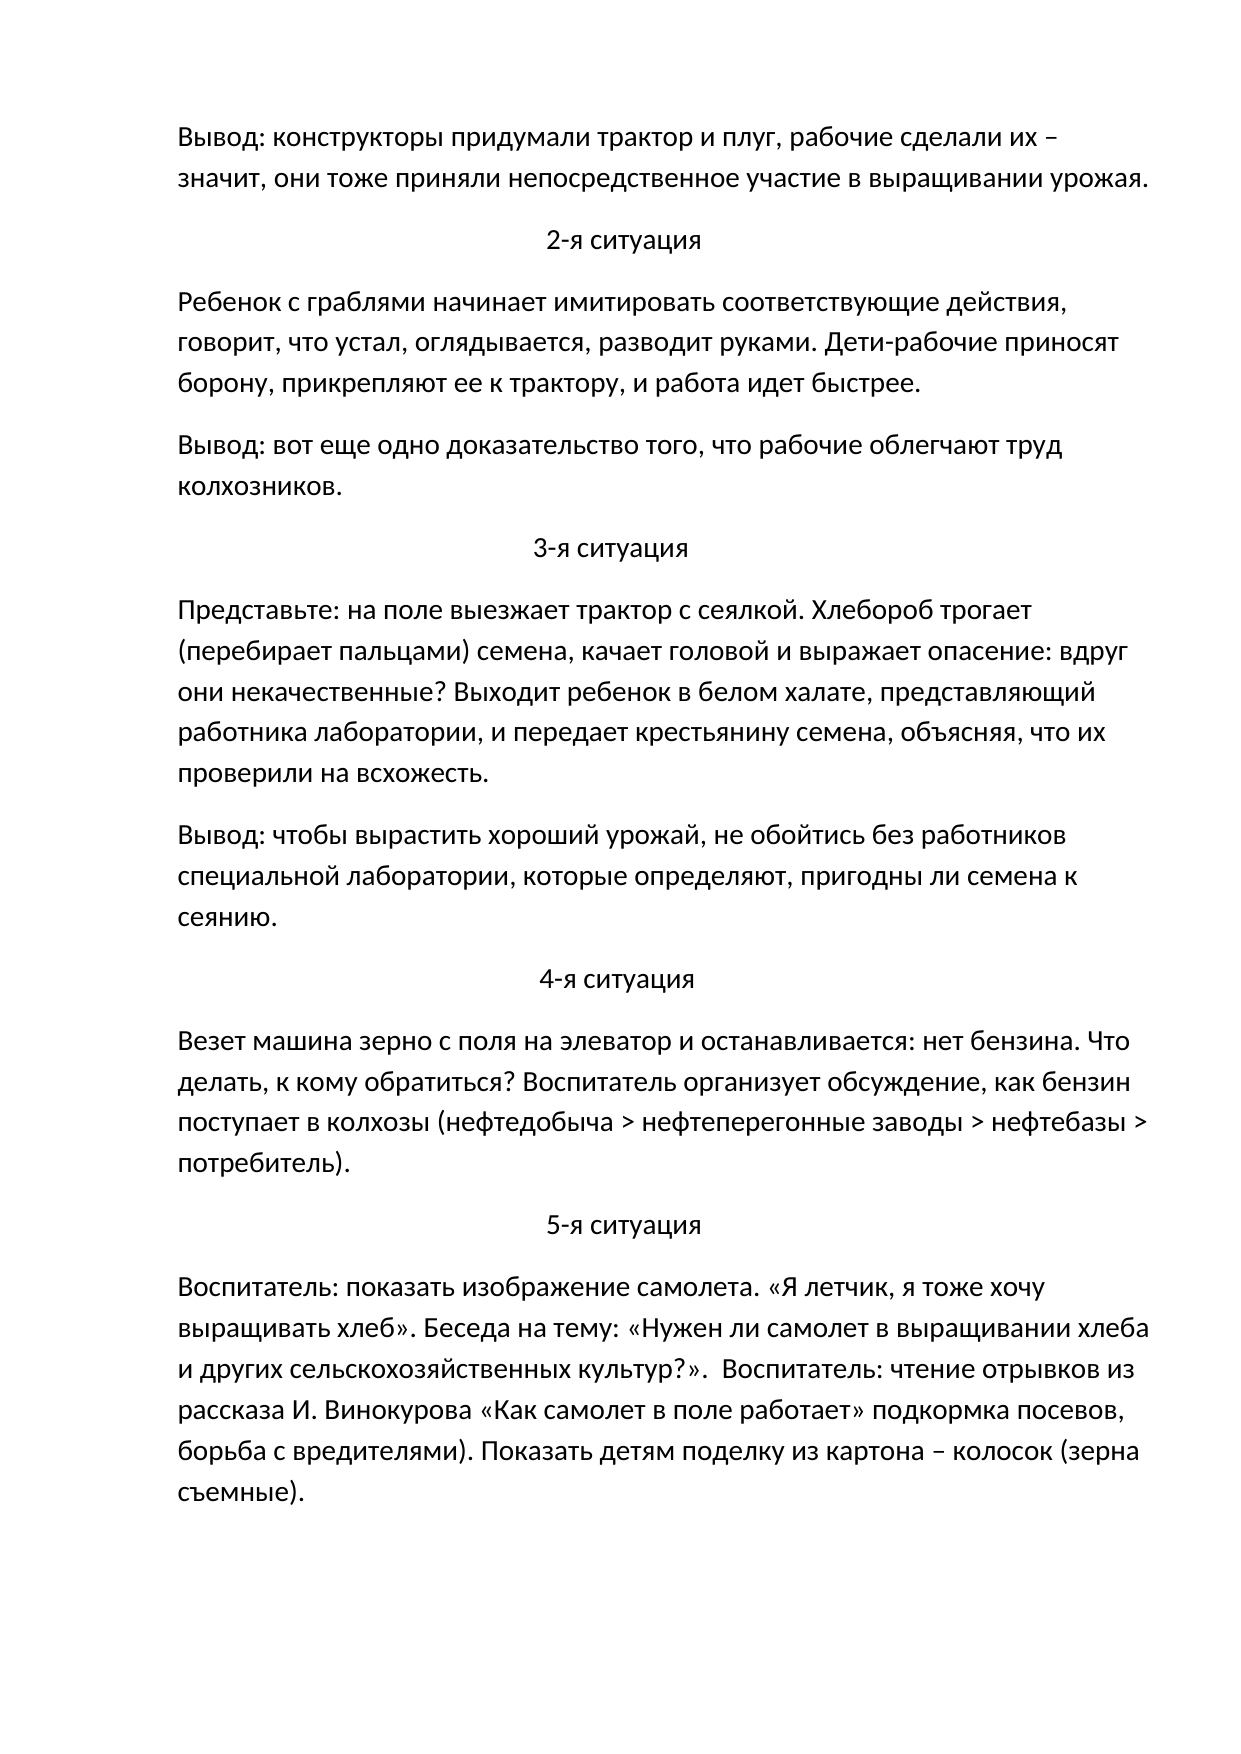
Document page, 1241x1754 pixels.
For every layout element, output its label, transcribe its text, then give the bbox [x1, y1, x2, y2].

text Везет машина зерно с поля на элеватор и останавливается: нет бензина. Что делать, к кому обратиться? Воспитатель организует обсуждение, как бензин поступает в колхозы (нефтедобыча > нефтеперегонные заводы > нефтебазы > потребитель). [177, 1022, 1152, 1180]
text Воспитатель: показать изображение самолета. «Я летчик, я тоже хочу выращивать хлеб». Беседа на тему: «Нужен ли самолет в выращивании хлеба и других сельскохозяйственных культур?». Воспитатель: чтение отрывков из рассказа И. Винокурова «Как самолет в поле работает» подкормка посевов, борьба с вредителями). Показать детям поделку из картона – колосок (зерна съемные). [177, 1268, 1152, 1508]
text 3-я ситуация [177, 529, 1152, 564]
text Вывод: чтобы вырастить хороший урожай, не обойтись без работников специальной лаборатории, которые определяют, пригодны ли семена к сеянию. [177, 816, 1152, 934]
text Представьте: на поле выезжает трактор с сеялкой. Хлебороб трогает (перебирает пальцами) семена, качает головой и выражает опасение: вдруг они некачественные? Выходит ребенок в белом халате, представляющий работника лаборатории, и передает крестьянину семена, объясняя, что их проверили на всхожесть. [177, 591, 1152, 790]
text Вывод: вот еще одно доказательство того, что рабочие облегчают труд колхозников. [177, 426, 1152, 503]
text 4-я ситуация [177, 960, 1152, 996]
text 2-я ситуация [177, 221, 1152, 256]
text Вывод: конструкторы придумали трактор и плуг, рабочие сделали их – значит, они тоже приняли непосредственное участие в выращивании урожая. [177, 118, 1152, 195]
text Ребенок с граблями начинает имитировать соответствующие действия, говорит, что устал, оглядывается, разводит руками. Дети-рабочие приносят борону, прикрепляют ее к трактору, и работа идет быстрее. [177, 283, 1152, 400]
text 5-я ситуация [177, 1206, 1152, 1242]
